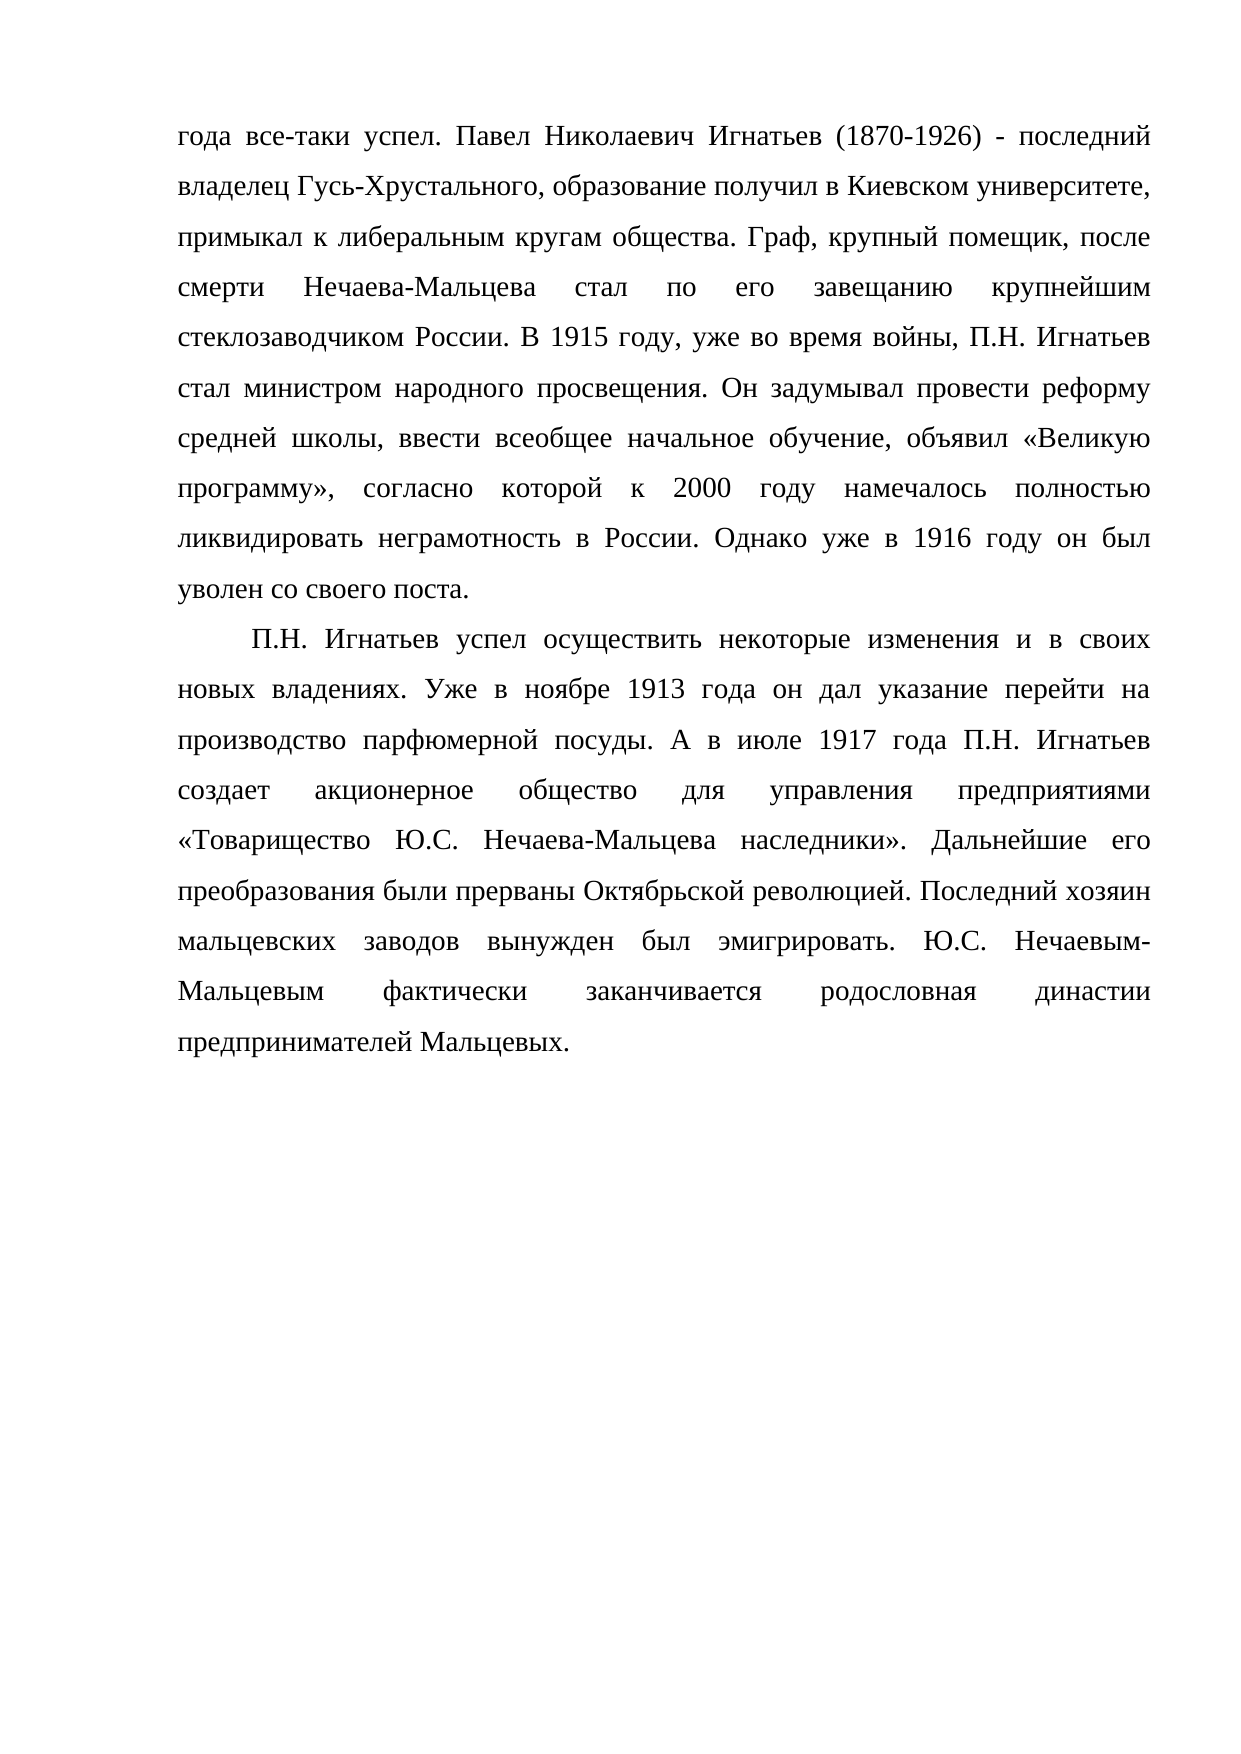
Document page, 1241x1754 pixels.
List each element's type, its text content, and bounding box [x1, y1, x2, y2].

text П.Н. Игнатьев успел осуществить некоторые изменения и в своих новых владениях. Уже в ноябре 1913 года он дал указание перейти на производство парфюмерной посуды. А в июле 1917 года П.Н. Игнатьев создает акционерное общество для управления предприятиями «Товарищество Ю.С. Нечаева-Мальцева наследники». Дальнейшие его преобразования были прерваны Октябрьской революцией. Последний хозяин мальцевских заводов вынужден был эмигрировать. Ю.С. Нечаевым-Мальцевым фактически заканчивается родословная династии предпринимателей Мальцевых. [177, 621, 1152, 1057]
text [177, 118, 1152, 604]
